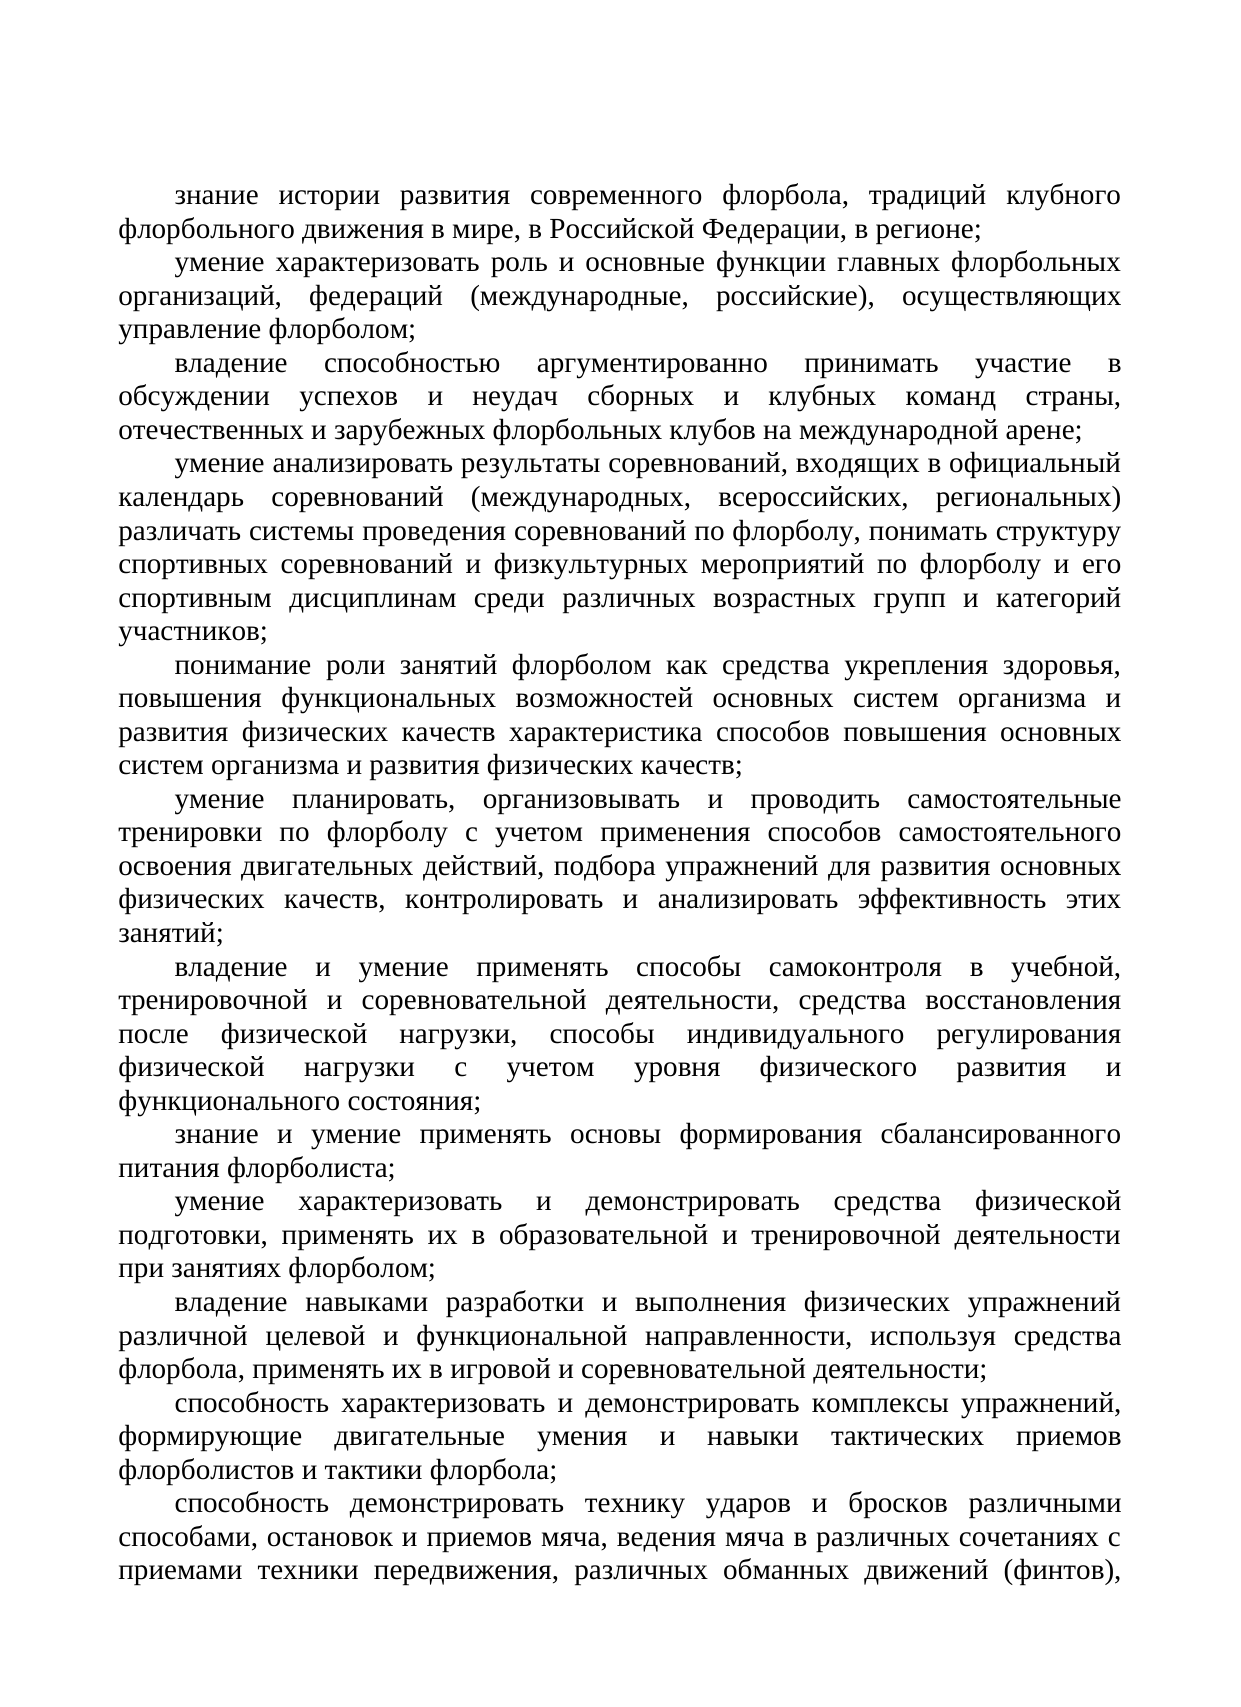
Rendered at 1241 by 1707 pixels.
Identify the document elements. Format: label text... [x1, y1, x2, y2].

text владение способностью аргументированно принимать участие в обсуждении успехов и неудач сборных и клубных команд страны, отечественных и зарубежных флорбольных клубов на международной арене; [118, 345, 1122, 446]
text умение анализировать результаты соревнований, входящих в официальный календарь соревнований (международных, всероссийских, региональных) различать системы проведения соревнований по флорболу, понимать структуру спортивных соревнований и физкультурных мероприятий по флорболу и его спортивным дисциплинам среди различных возрастных групп и категорий участников; [118, 446, 1122, 647]
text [118, 1485, 1122, 1586]
text знание истории развития современного флорбола, традиций клубного флорбольного движения в мире, в Российской Федерации, в регионе; [118, 177, 1122, 244]
text понимание роли занятий флорболом как средства укрепления здоровья, повышения функциональных возможностей основных систем организма и развития физических качеств характеристика способов повышения основных систем организма и развития физических качеств; [118, 647, 1122, 781]
text умение характеризовать и демонстрировать средства физической подготовки, применять их в образовательной и тренировочной деятельности при занятиях флорболом; [118, 1183, 1122, 1284]
text владение и умение применять способы самоконтроля в учебной, тренировочной и соревновательной деятельности, средства восстановления после физической нагрузки, способы индивидуального регулирования физической нагрузки с учетом уровня физического развития и функционального состояния; [118, 949, 1122, 1116]
text владение навыками разработки и выполнения физических упражнений различной целевой и функциональной направленности, используя средства флорбола, применять их в игровой и соревновательной деятельности; [118, 1284, 1122, 1385]
text умение планировать, организовывать и проводить самостоятельные тренировки по флорболу с учетом применения способов самостоятельного освоения двигательных действий, подбора упражнений для развития основных физических качеств, контролировать и анализировать эффективность этих занятий; [118, 781, 1122, 949]
text знание и умение применять основы формирования сбалансированного питания флорболиста; [118, 1116, 1122, 1183]
text умение характеризовать роль и основные функции главных флорбольных организаций, федераций (международные, российские), осуществляющих управление флорболом; [118, 244, 1122, 345]
text способность характеризовать и демонстрировать комплексы упражнений, формирующие двигательные умения и навыки тактических приемов флорболистов и тактики флорбола; [118, 1385, 1122, 1485]
